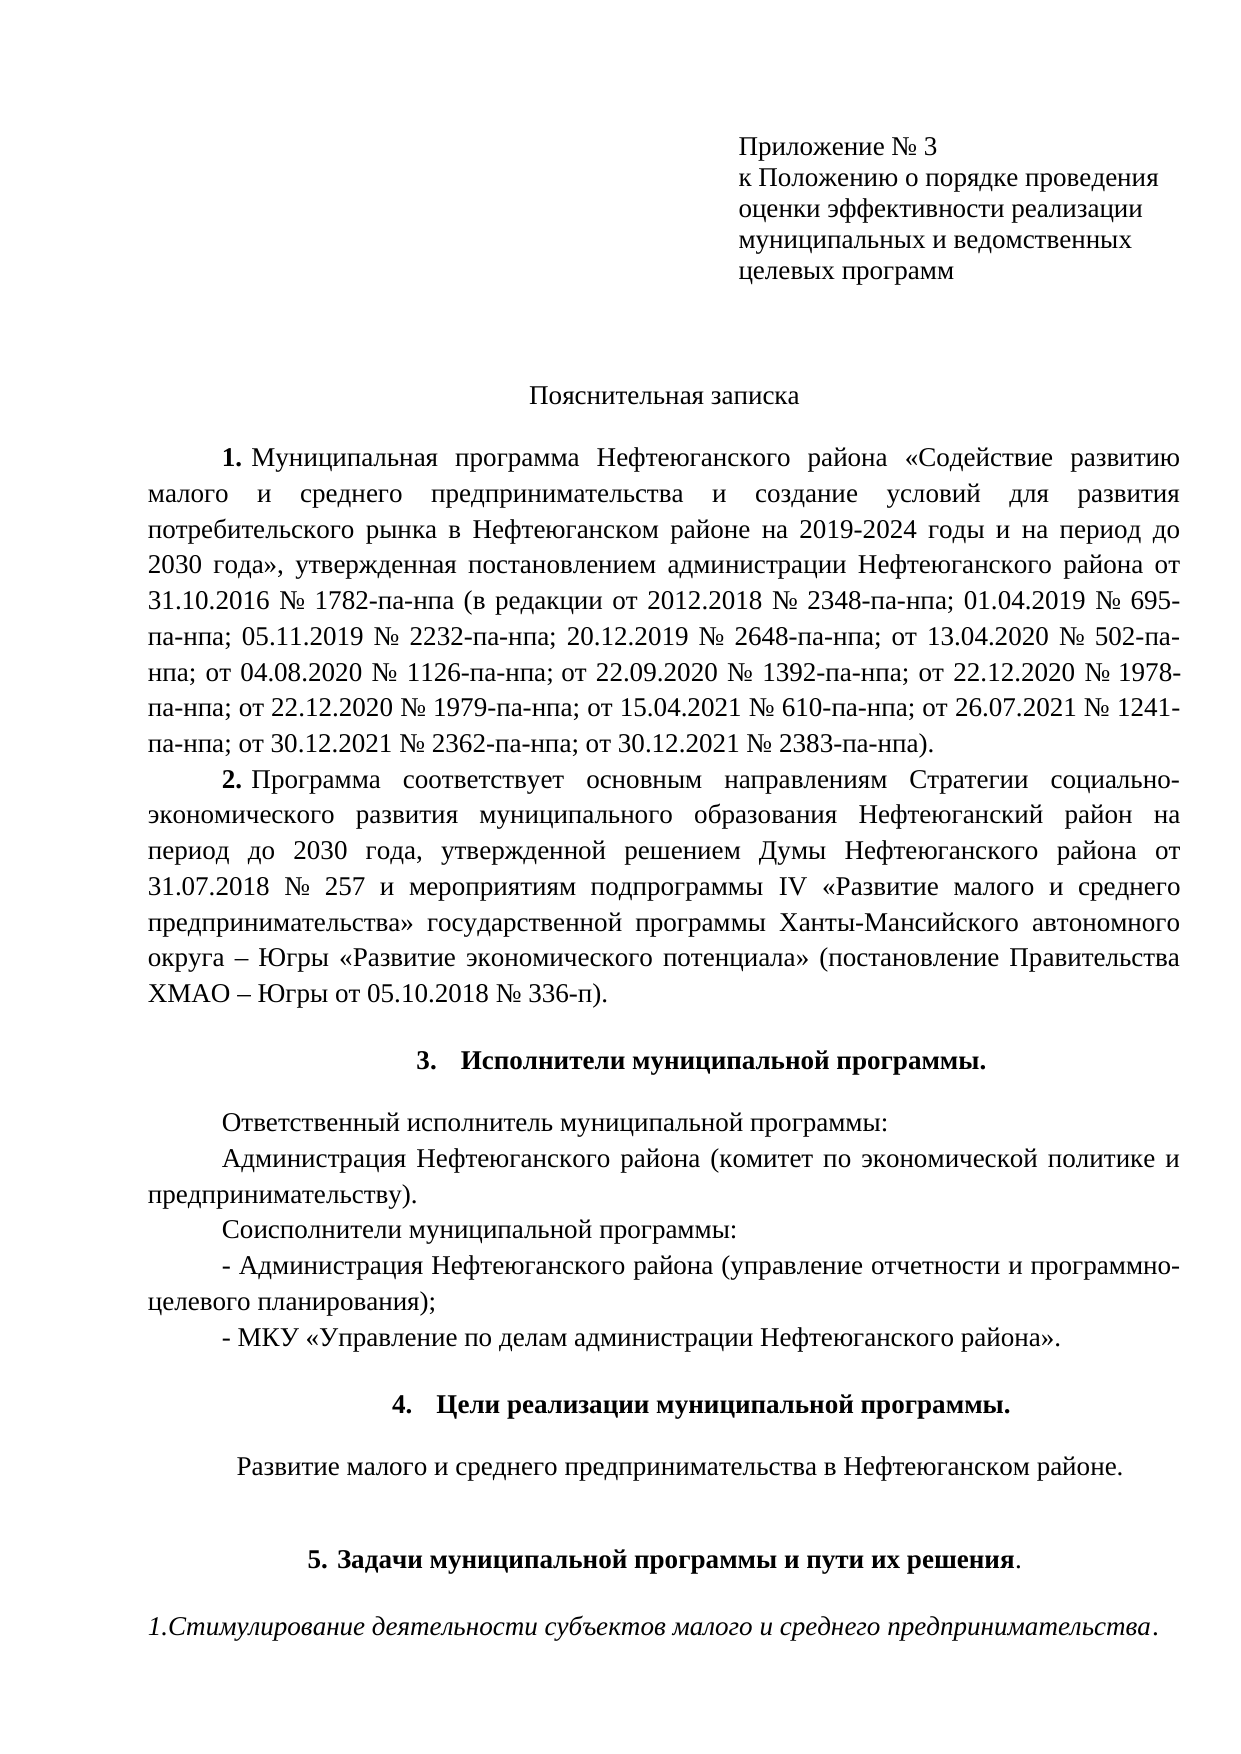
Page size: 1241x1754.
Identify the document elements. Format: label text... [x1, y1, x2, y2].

list 1.Стимулирование деятельности субъектов малого и среднего предпринимательства. [148, 1610, 1181, 1641]
list Программа соответствует основным направлениям Стратегии социально-экономического развития муниципального образования Нефтеюганский район на период до 2030 года, утвержденной решением Думы Нефтеюганского района от 31.07.2018 № 257 и мероприятиям подпрограммы IV «Развитие малого и среднего предпринимательства» государственной программы Ханты-Мансийского автономного округа – Югры «Развитие экономического потенциала» (постановление Правительства ХМАО – Югры от 05.10.2018 № 336-п). [148, 763, 1181, 1008]
list Развитие малого и среднего предпринимательства в Нефтеюганском районе. [148, 1450, 1181, 1481]
list Задачи муниципальной программы и пути их решения. [148, 1543, 1181, 1574]
text Приложение № 3 [738, 130, 1181, 161]
text к Положению о порядке проведения оценки эффективности реализации [738, 161, 1181, 223]
list Цели реализации муниципальной программы. [148, 1388, 1181, 1419]
text целевых программ [738, 254, 1181, 286]
list Муниципальная программа Нефтеюганского района «Содействие развитию малого и среднего предпринимательства и создание условий для развития потребительского рынка в Нефтеюганском районе на 2019-2024 годы и на период до 2030 года», утвержденная постановлением администрации Нефтеюганского района от 31.10.2016 № 1782-па-нпа (в редакции от 2012.2018 № 2348-па-нпа; 01.04.2019 № 695-па-нпа; 05.11.2019 № 2232-па-нпа; 20.12.2019 № 2648-па-нпа; от 13.04.2020 № 502-пa-нпа; от 04.08.2020 № 1126-пa-нпа; от 22.09.2020 № 1392-па-нпа; от 22.12.2020 № 1978-па-нпа; от 22.12.2020 № 1979-па-нпа; от 15.04.2021 № 610-па-нпа; от 26.07.2021 № 1241-па-нпа; от 30.12.2021 № 2362-па-нпа; от 30.12.2021 № 2383-па-нпа). [148, 441, 1181, 758]
list Исполнители муниципальной программы. [148, 1044, 1181, 1075]
text Соисполнители муниципальной программы: [148, 1214, 1181, 1245]
text муниципальных и ведомственных [738, 223, 1181, 254]
text - МКУ «Управление по делам администрации Нефтеюганского района». [148, 1321, 1181, 1352]
list Ответственный исполнитель муниципальной программы: [148, 1106, 1181, 1138]
text - Администрация Нефтеюганского района (управление отчетности и программно-целевого планирования); [148, 1249, 1181, 1316]
list Администрация Нефтеюганского района (комитет по экономической политике и предпринимательству). [148, 1142, 1181, 1209]
text Пояснительная записка [148, 379, 1181, 410]
